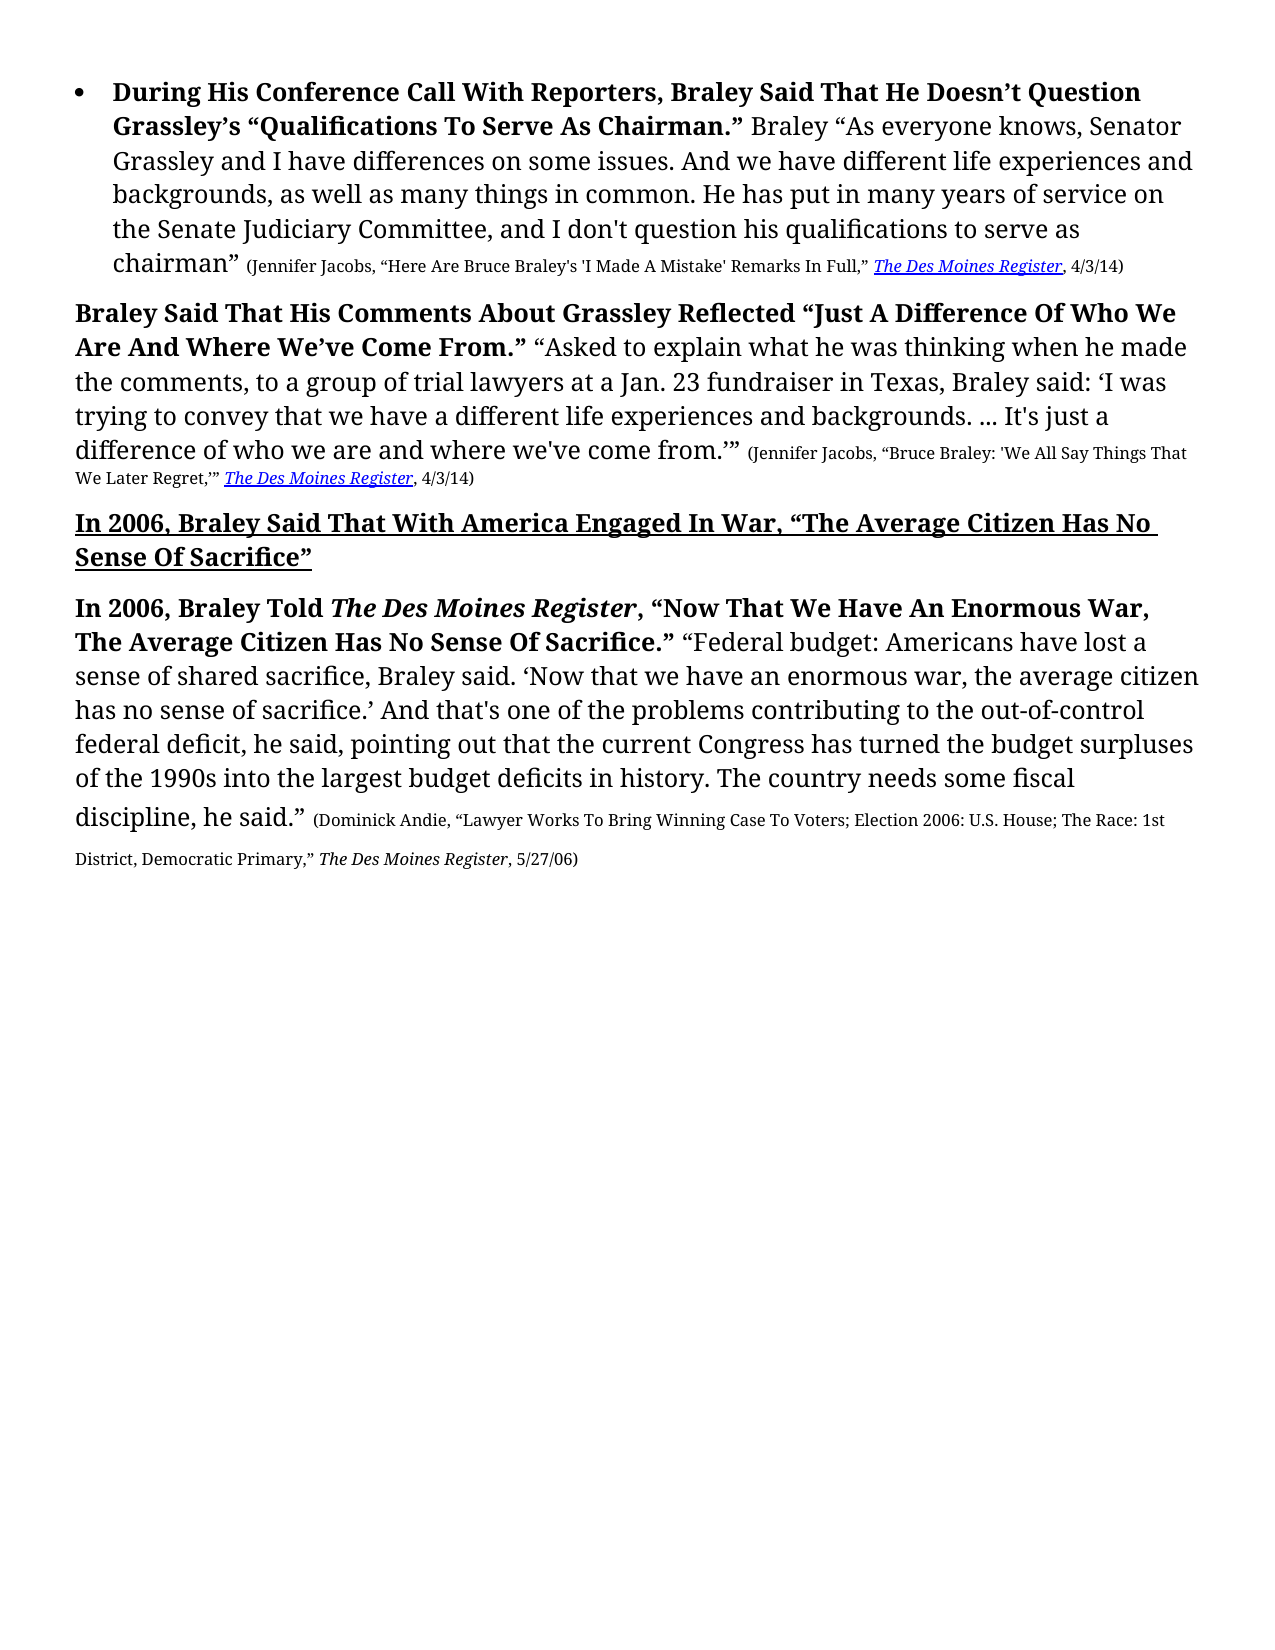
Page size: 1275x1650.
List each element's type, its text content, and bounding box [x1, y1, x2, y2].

list During His Conference Call With Reporters, Braley Said That He Doesn’t Question Grassley’s “Qualifications To Serve As Chairman.” Braley “As everyone knows, Senator Grassley and I have differences on some issues. And we have different life experiences and backgrounds, as well as many things in common. He has put in many years of service on the Senate Judiciary Committee, and I don't question his qualifications to serve as chairman” (Jennifer Jacobs, “Here Are Bruce Braley's 'I Made A Mistake' Remarks In Full,” The Des Moines Register, 4/3/14) [75, 75, 1200, 279]
text Braley Said That His Comments About Grassley Reflected “Just A Difference Of Who We Are And Where We’ve Come From.” “Asked to explain what he was thinking when he made the comments, to a group of trial lawyers at a Jan. 23 fundraiser in Texas, Braley said: ‘I was trying to convey that we have a different life experiences and backgrounds. ... It's just a difference of who we are and where we've come from.’” (Jennifer Jacobs, “Bruce Braley: 'We All Say Things That We Later Regret,’” The Des Moines Register, 4/3/14) [75, 296, 1200, 489]
text In 2006, Braley Said That With America Engaged In War, “The Average Citizen Has No Sense Of Sacrifice” [75, 506, 1200, 574]
text In 2006, Braley Told The Des Moines Register, “Now That We Have An Enormous War, The Average Citizen Has No Sense Of Sacrifice.” “Federal budget: Americans have lost a sense of shared sacrifice, Braley said. ‘Now that we have an enormous war, the average citizen has no sense of sacrifice.’ And that's one of the problems contributing to the out-of-control federal deficit, he said, pointing out that the current Congress has turned the budget surpluses of the 1990s into the largest budget deficits in history. The country needs some fiscal discipline, he said.” (Dominick Andie, “Lawyer Works To Bring Winning Case To Voters; Election 2006: U.S. House; The Race: 1st District, Democratic Primary,” The Des Moines Register, 5/27/06) [75, 591, 1200, 874]
